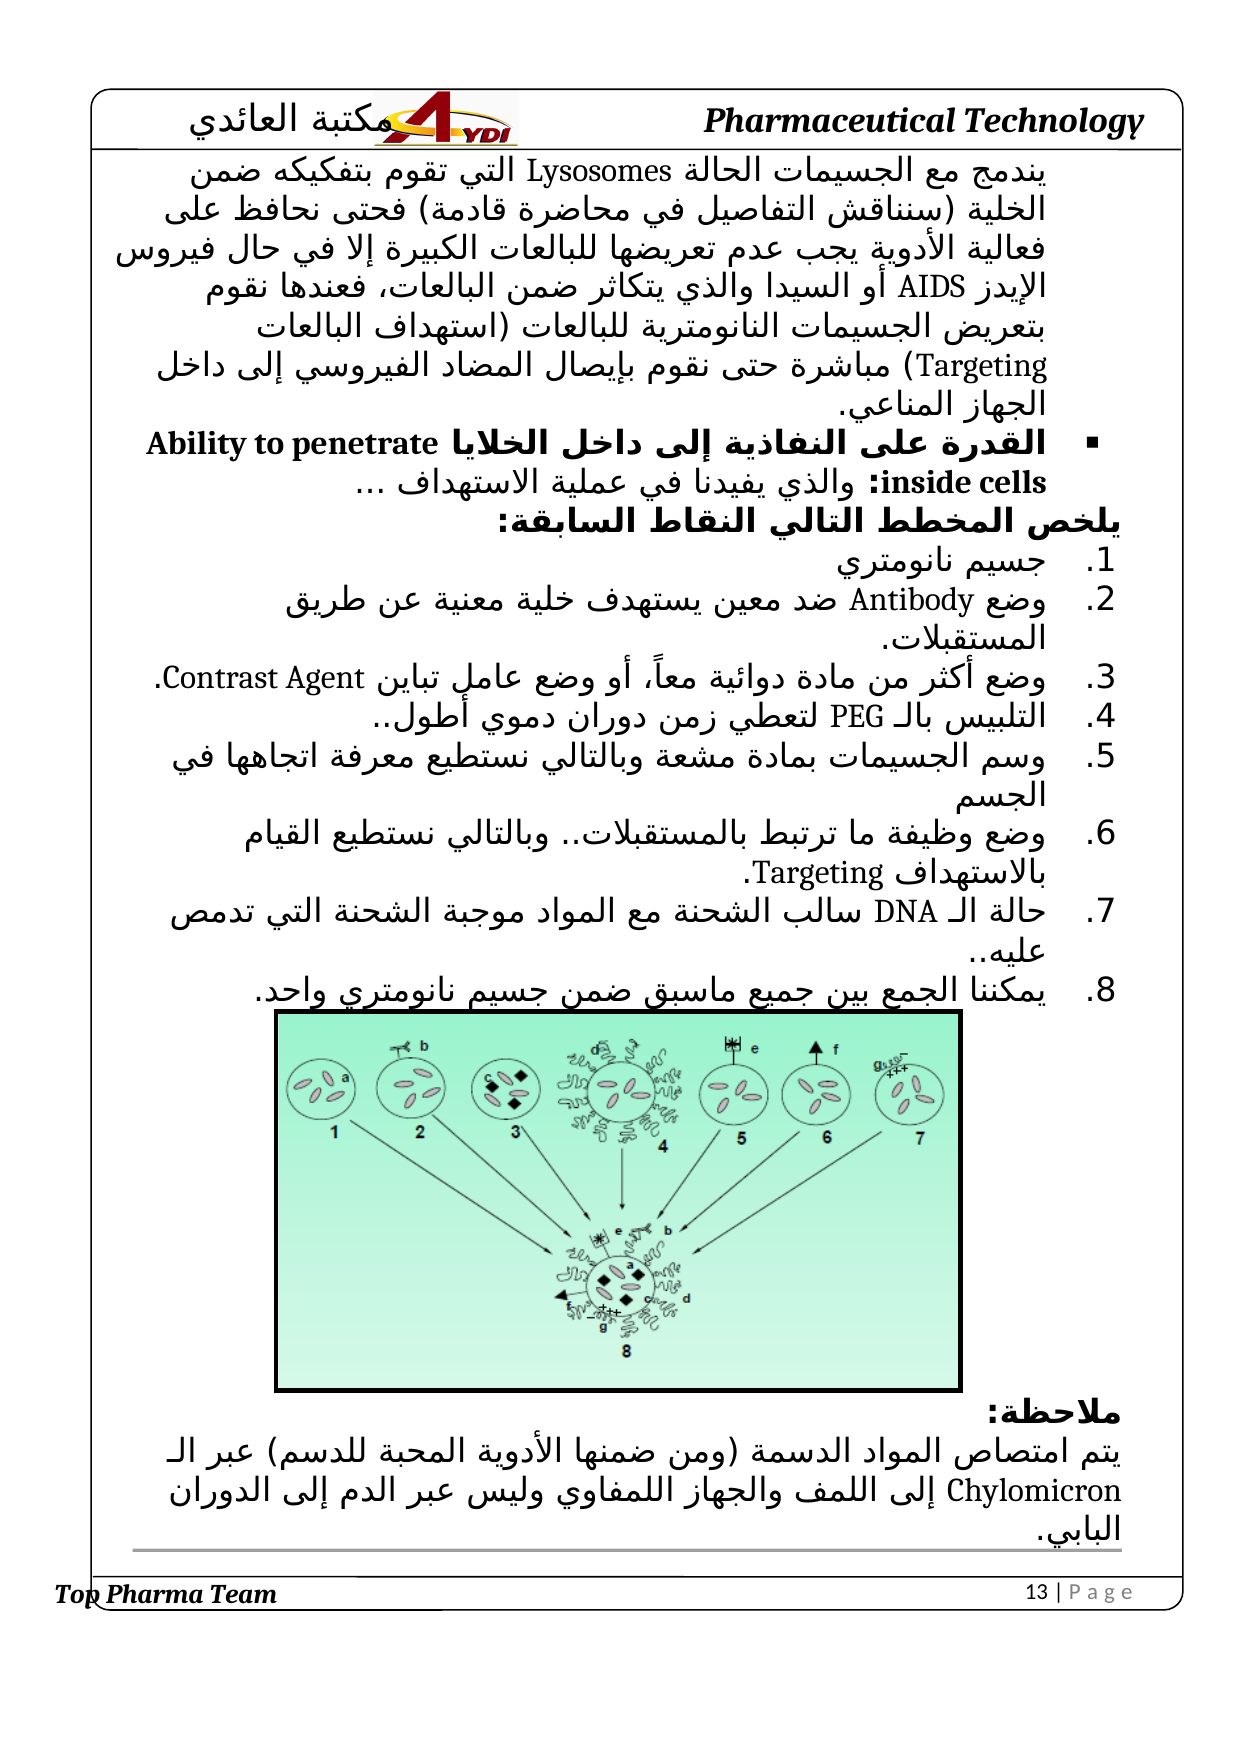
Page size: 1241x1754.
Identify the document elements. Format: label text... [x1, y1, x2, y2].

list وضع أكثر من مادة دوائية معاً، أو وضع عامل تباين Contrast Agent. [114, 658, 1085, 697]
list القدرة على النفاذية إلى داخل الخلايا Ability to penetrate inside cells: والذي يفيدنا في عملية الاستهداف ... [114, 423, 1085, 502]
picture [372, 91, 520, 148]
list وضع وظيفة ما ترتبط بالمستقبلات.. وبالتالي نستطيع القيام بالاستهداف Targeting. [114, 814, 1085, 892]
list جسيم نانومتري [114, 541, 1085, 579]
list حالة الـ DNA سالب الشحنة مع المواد موجبة الشحنة التي تدمص عليه.. [114, 892, 1085, 970]
list وسم الجسيمات بمادة مشعة وبالتالي نستطيع معرفة اتجاهها في الجسم [114, 736, 1085, 814]
text يلخص المخطط التالي النقاط السابقة: [114, 502, 1122, 541]
text يتم امتصاص المواد الدسمة (ومن ضمنها الأدوية المحبة للدسم) عبر الـ Chylomicron إلى اللمف والجهاز اللمفاوي وليس عبر الدم إلى الدوران البابي. [114, 1432, 1122, 1549]
list يمكننا الجمع بين جميع ماسبق ضمن جسيم نانومتري واحد. [114, 970, 1085, 1009]
picture [278, 1014, 958, 1388]
text ملاحظة: [114, 1393, 1122, 1432]
list التلبيس بالـ PEG لتعطي زمن دوران دموي أطول.. [114, 697, 1085, 736]
list وضع Antibody ضد معين يستهدف خلية معنية عن طريق المستقبلات. [114, 579, 1085, 658]
